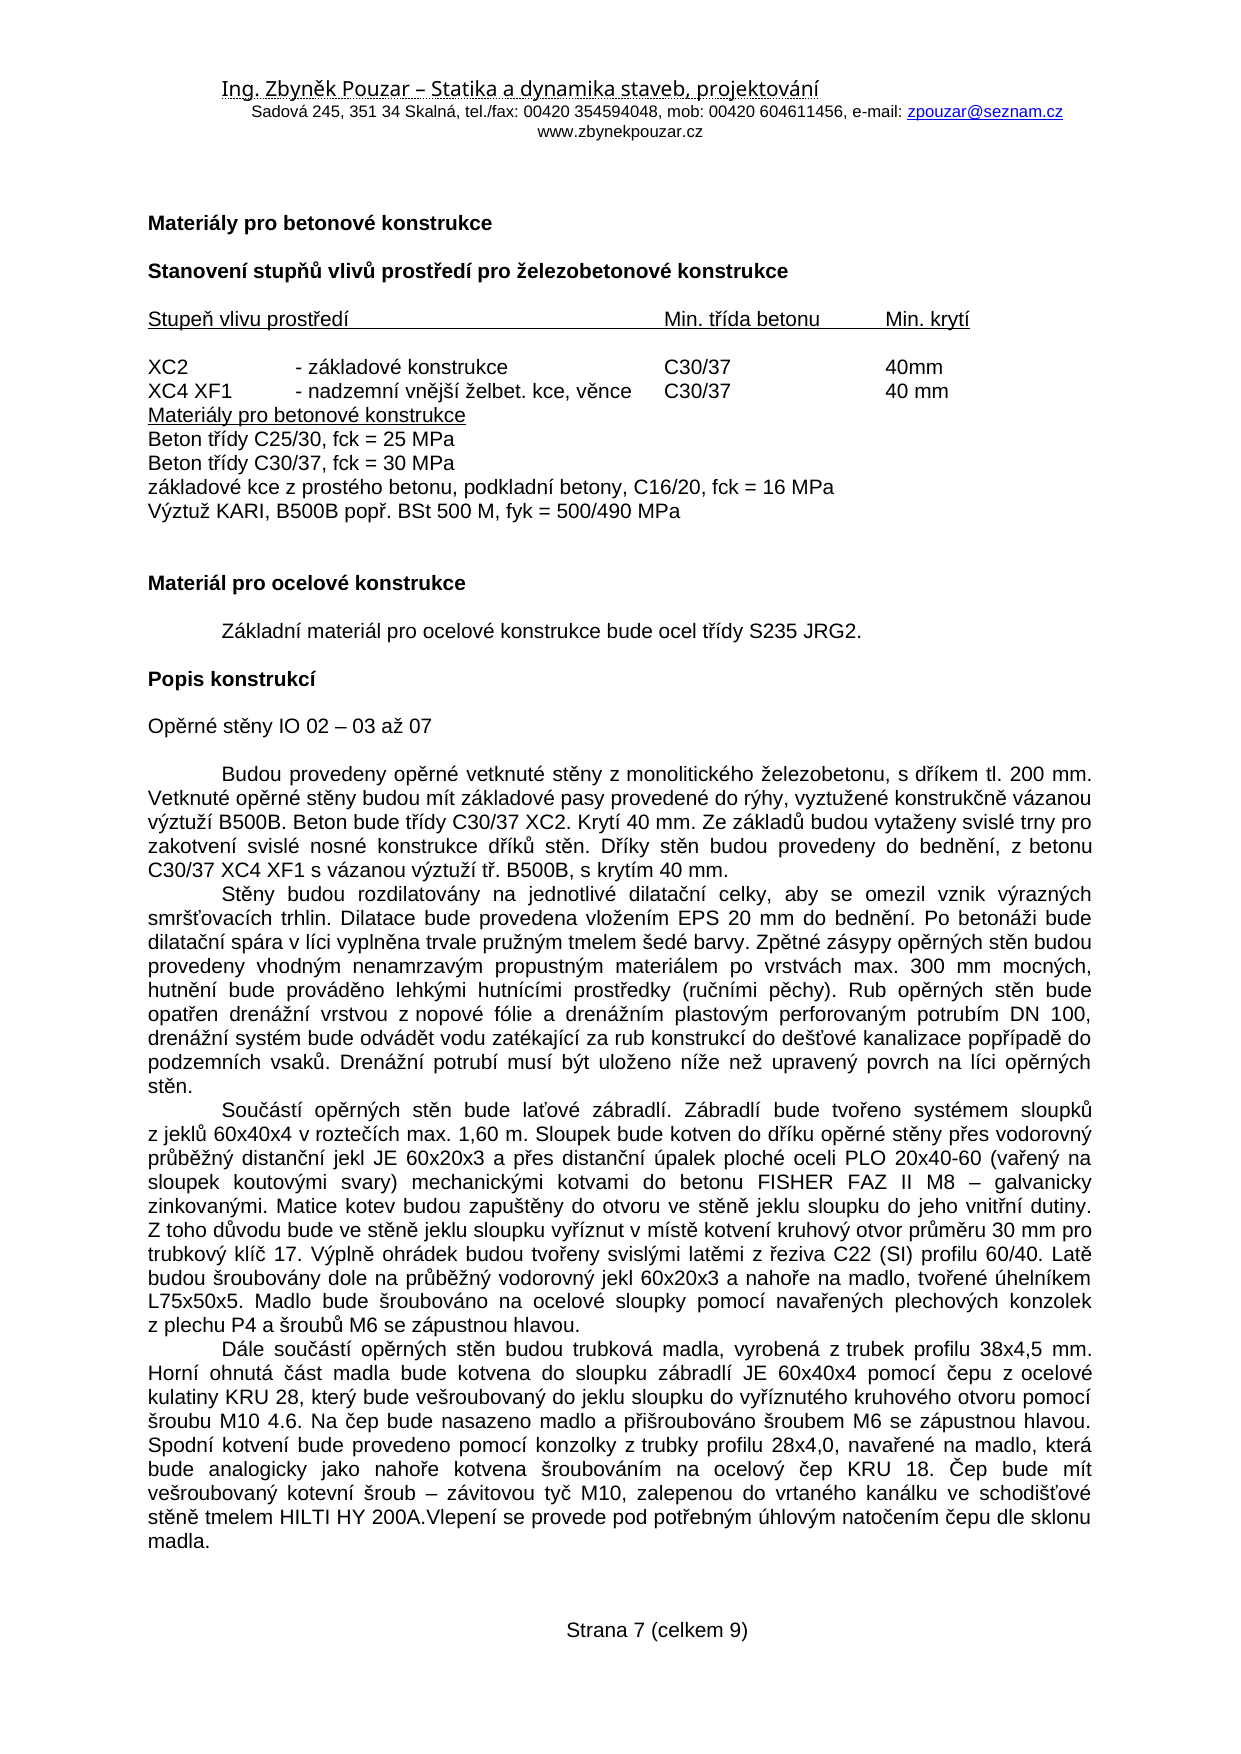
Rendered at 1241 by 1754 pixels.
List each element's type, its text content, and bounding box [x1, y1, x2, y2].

text Součástí opěrných stěn bude laťové zábradlí. Zábradlí bude tvořeno systémem sloupků z jeklů 60x40x4 v roztečích max. 1,60 m. Sloupek bude kotven do dříku opěrné stěny přes vodorovný průběžný distanční jekl JE 60x20x3 a přes distanční úpalek ploché oceli PLO 20x40-60 (vařený na sloupek koutovými svary) mechanickými kotvami do betonu FISHER FAZ II M8 – galvanicky zinkovanými. Matice kotev budou zapuštěny do otvoru ve stěně jeklu sloupku do jeho vnitřní dutiny. Z toho důvodu bude ve stěně jeklu sloupku vyříznut v místě kotvení kruhový otvor průměru 30 mm pro trubkový klíč 17. Výplně ohrádek budou tvořeny svislými latěmi z řeziva C22 (SI) profilu 60/40. Latě budou šroubovány dole na průběžný vodorovný jekl 60x20x3 a nahoře na madlo, tvořené úhelníkem L75x50x5. Madlo bude šroubováno na ocelové sloupky pomocí navařených plechových konzolek z plechu P4 a šroubů M6 se zápustnou hlavou. [148, 1098, 1093, 1337]
text Materiály pro betonové konstrukce [148, 403, 1093, 427]
text Beton třídy C30/37, fck = 30 MPa [148, 451, 1093, 475]
text Materiál pro ocelové konstrukce [148, 571, 1093, 594]
subtitle Popis konstrukcí [148, 666, 1093, 690]
text Základní materiál pro ocelové konstrukce bude ocel třídy S235 JRG2. [148, 618, 1093, 642]
text Beton třídy C25/30, fck = 25 MPa [148, 427, 1093, 451]
text Výztuž KARI, B500B popř. BSt , fyk = 500/490 MPa [148, 499, 1093, 523]
text XC2 - základové konstrukce C30/37 40mm [148, 355, 1093, 379]
text Opěrné stěny IO 02 – 03 až 07 [148, 714, 1093, 738]
text Budou provedeny opěrné vetknuté stěny z monolitického železobetonu, s dříkem tl. 200 mm. Vetknuté opěrné stěny budou mít základové pasy provedené do rýhy, vyztužené konstrukčně vázanou výztuží B500B. Beton bude třídy C30/37 XC2. Krytí 40 mm. Ze základů budou vytaženy svislé trny pro zakotvení svislé nosné konstrukce dříků stěn. Dříky stěn budou provedeny do bednění, z betonu C30/37 XC4 XF1 s vázanou výztuží tř. B500B, s krytím 40 mm. [148, 762, 1093, 882]
text XC4 XF1 - nadzemní vnější želbet. kce, věnce C30/37 40 mm [148, 379, 1093, 403]
text základové kce z prostého betonu, podkladní betony, C16/20, fck = 16 MPa [148, 475, 1093, 499]
text Stanovení stupňů vlivů prostředí pro železobetonové konstrukce [148, 259, 1093, 283]
text Stupeň vlivu prostředí Min. třída betonu Min. krytí [148, 307, 1093, 331]
text Dále součástí opěrných stěn budou trubková madla, vyrobená z trubek profilu 38x4,5 mm. Horní ohnutá část madla bude kotvena do sloupku zábradlí JE 60x40x4 pomocí čepu z ocelové kulatiny KRU 28, který bude vešroubovaný do jeklu sloupku do vyříznutého kruhového otvoru pomocí šroubu M10 4.6. Na čep bude nasazeno madlo a přišroubováno šroubem M6 se zápustnou hlavou. Spodní kotvení bude provedeno pomocí konzolky z trubky profilu 28x4,0, navařené na madlo, která bude analogicky jako nahoře kotvena šroubováním na ocelový čep KRU 18. Čep bude mít vešroubovaný kotevní šroub – závitovou tyč M10, zalepenou do vrtaného kanálku ve schodišťové stěně tmelem HILTI HY 200A.Vlepení se provede pod potřebným úhlovým natočením čepu dle sklonu madla. [148, 1337, 1093, 1553]
text Stěny budou rozdilatovány na jednotlivé dilatační celky, aby se omezil vznik výrazných smršťovacích trhlin. Dilatace bude provedena vložením EPS 20 mm do bednění. Po betonáži bude dilatační spára v líci vyplněna trvale pružným tmelem šedé barvy. Zpětné zásypy opěrných stěn budou provedeny vhodným nenamrzavým propustným materiálem po vrstvách max. 300 mm mocných, hutnění bude prováděno lehkými hutnícími prostředky (ručními pěchy). Rub opěrných stěn bude opatřen drenážní vrstvou z nopové fólie a drenážním plastovým perforovaným potrubím DN 100, drenážní systém bude odvádět vodu zatékající za rub konstrukcí do dešťové kanalizace popřípadě do podzemních vsaků. Drenážní potrubí musí být uloženo níže než upravený povrch na líci opěrných stěn. [148, 882, 1093, 1098]
text Materiály pro betonové konstrukce [148, 211, 1093, 235]
